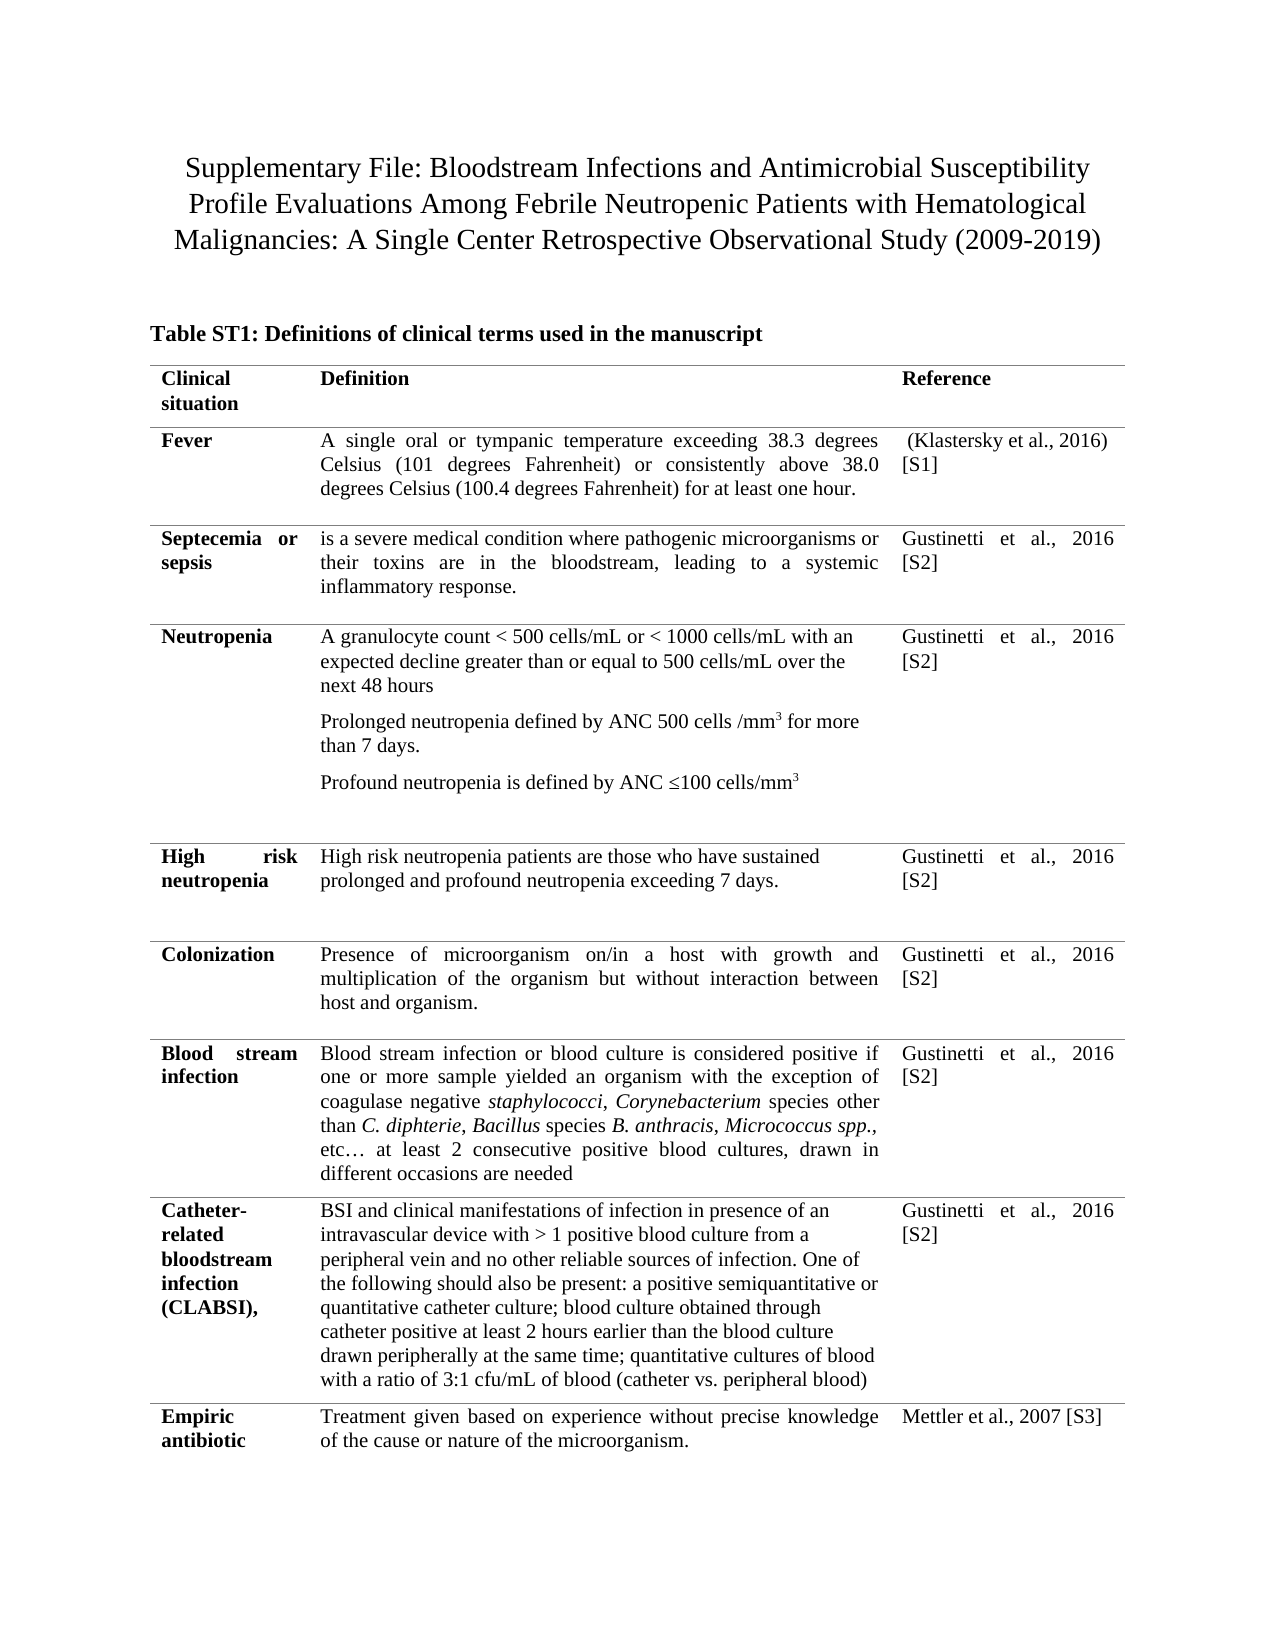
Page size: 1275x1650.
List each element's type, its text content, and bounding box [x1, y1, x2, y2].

table_cell A single oral or tympanic temperature exceeding 38.3 degrees Celsius (101 degrees Fahrenheit) or consistently above 38.0 degrees Celsius (100.4 degrees Fahrenheit) for at least one hour. [309, 428, 891, 525]
table_cell Catheter-related bloodstream infection (CLABSI), [150, 1198, 309, 1403]
text Table ST1: Definitions of clinical terms used in the manuscript [150, 320, 1125, 347]
table_header Clinical situation [150, 366, 309, 427]
table_cell Neutropenia [150, 625, 309, 843]
table_cell Septecemia or sepsis [150, 526, 309, 623]
table_cell Gustinetti et al., 2016 [S2] [891, 1040, 1125, 1197]
table_header Reference [891, 366, 1125, 427]
text Supplementary File: Bloodstream Infections and Antimicrobial Susceptibility Profile Evaluations Among Febrile Neutropenic Patients with Hematological Malignancies: A Single Center Retrospective Observational Study (2009-2019) [150, 150, 1125, 256]
table_cell Gustinetti et al., 2016 [S2] [891, 1198, 1125, 1403]
table_cell A granulocyte count < 500 cells/mL or < 1000 cells/mL with an expected decline greater than or equal to 500 cells/mL over the next 48 hours Prolonged neutropenia defined by ANC 500 cells /mm3 for more than 7 days. Profound neutropenia is defined by ANC ≤100 cells/mm3 [309, 625, 891, 843]
table_cell Blood stream infection or blood culture is considered positive if one or more sample yielded an organism with the exception of coagulase negative staphylococci, Corynebacterium species other than C. diphterie, Bacillus species B. anthracis, Micrococcus spp., etc… at least 2 consecutive positive blood cultures, drawn in different occasions are needed [309, 1040, 891, 1197]
table_cell Empiric antibiotic [150, 1404, 309, 1477]
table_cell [309, 1404, 891, 1477]
table_cell Gustinetti et al., 2016 [S2] [891, 942, 1125, 1039]
table_cell High risk neutropenia patients are those who have sustained prolonged and profound neutropenia exceeding 7 days. [309, 844, 891, 941]
table_cell (Klastersky et al., 2016) [S1] [891, 428, 1125, 525]
table_cell Fever [150, 428, 309, 525]
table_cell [891, 1404, 1125, 1477]
table_cell is a severe medical condition where pathogenic microorganisms or their toxins are in the bloodstream, leading to a systemic inflammatory response. [309, 526, 891, 623]
table_cell BSI and clinical manifestations of infection in presence of an intravascular device with > 1 positive blood culture from a peripheral vein and no other reliable sources of infection. One of the following should also be present: a positive semiquantitative or quantitative catheter culture; blood culture obtained through catheter positive at least 2 hours earlier than the blood culture drawn peripherally at the same time; quantitative cultures of blood with a ratio of 3:1 cfu/mL of blood (catheter vs. peripheral blood) [309, 1198, 891, 1403]
table_cell Blood stream infection [150, 1040, 309, 1197]
table_cell Gustinetti et al., 2016 [S2] [891, 844, 1125, 941]
table_cell Colonization [150, 942, 309, 1039]
table_cell High risk neutropenia [150, 844, 309, 941]
table_cell Gustinetti et al., 2016 [S2] [891, 526, 1125, 623]
table_header Definition [309, 366, 891, 427]
table_cell Gustinetti et al., 2016 [S2] [891, 625, 1125, 843]
table_cell Presence of microorganism on/in a host with growth and multiplication of the organism but without interaction between host and organism. [309, 942, 891, 1039]
